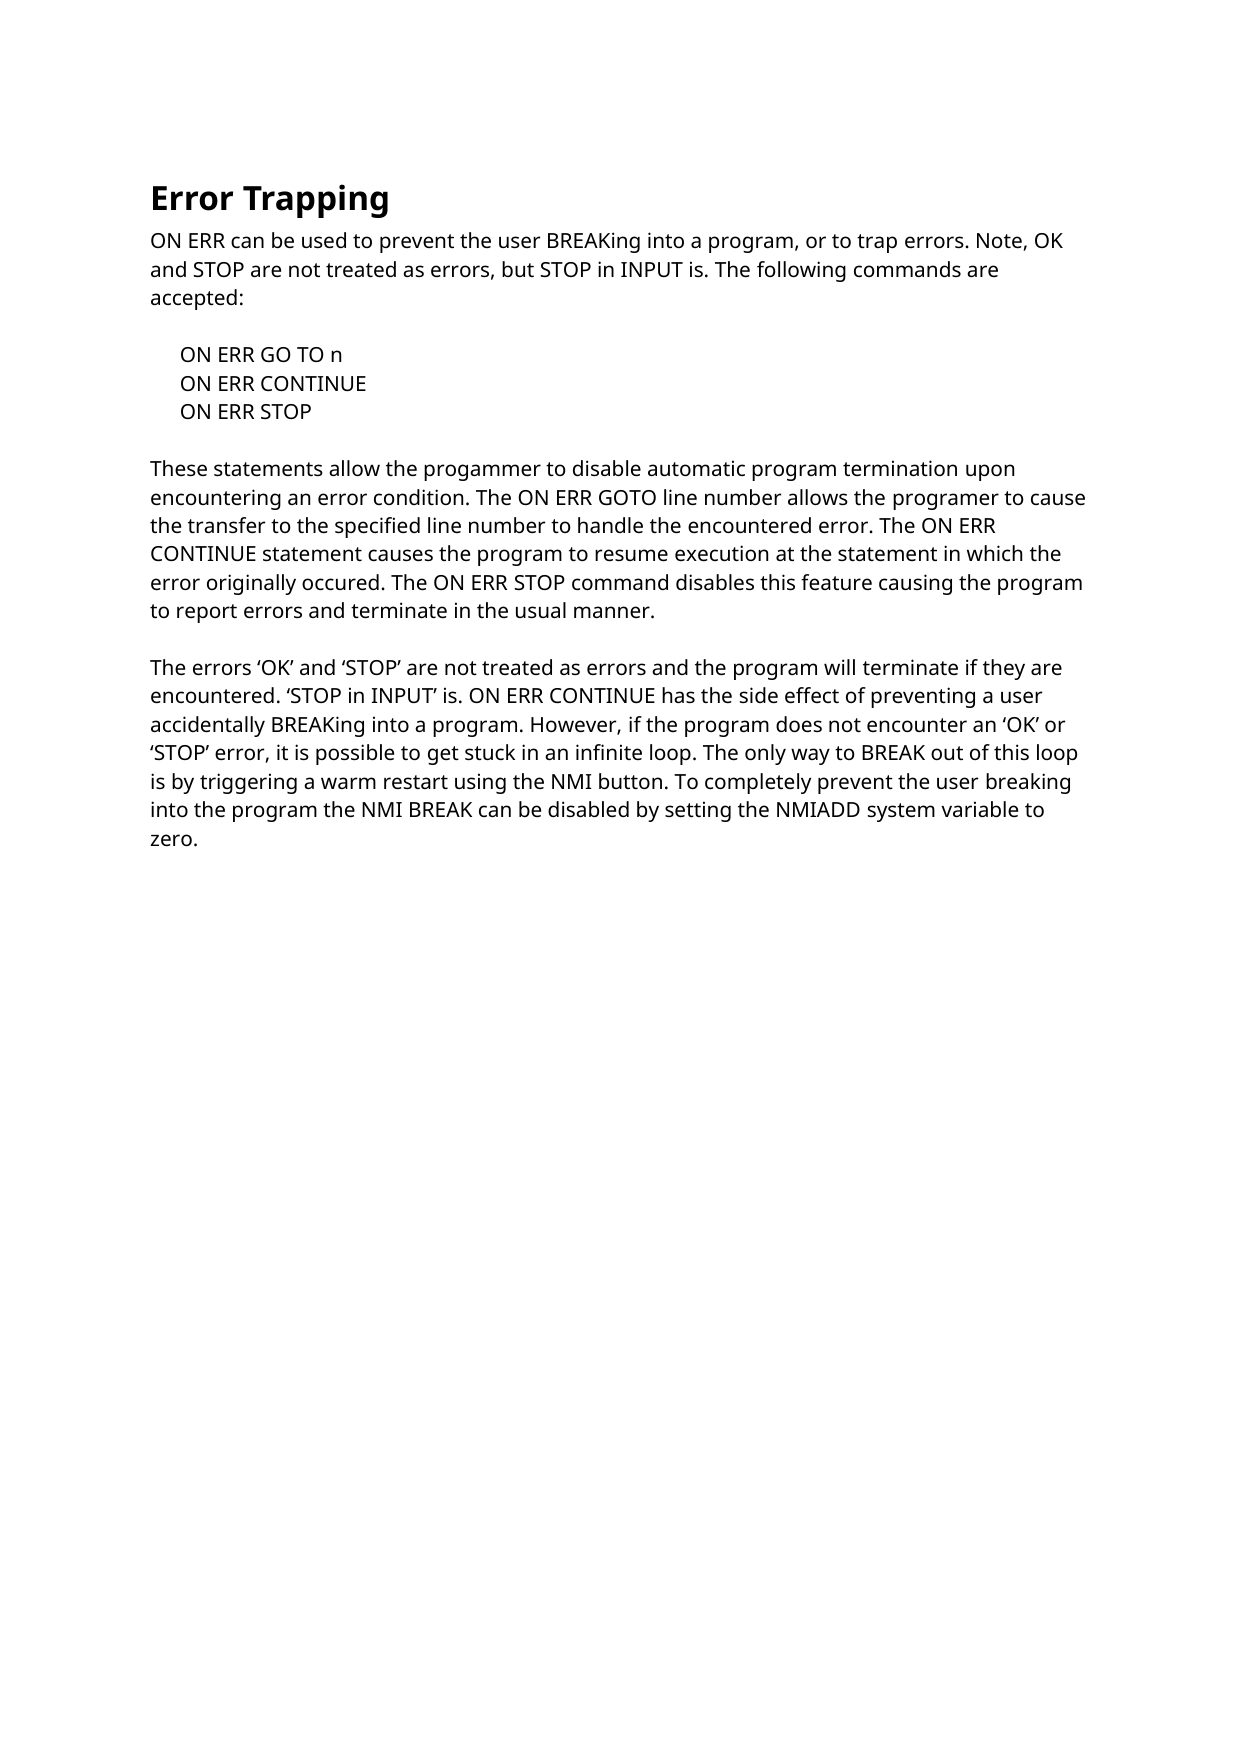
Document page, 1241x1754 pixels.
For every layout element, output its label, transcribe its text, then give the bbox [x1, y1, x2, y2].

text The errors ‘OK’ and ‘STOP’ are not treated as errors and the program will terminate if they are encountered. ‘STOP in INPUT’ is. ON ERR CONTINUE has the side effect of preventing a user accidentally BREAKing into a program. However, if the program does not encounter an ‘OK’ or ‘STOP’ error, it is possible to get stuck in an infinite loop. The only way to BREAK out of this loop is by triggering a warm restart using the NMI button. To completely prevent the user breaking into the program the NMI BREAK can be disabled by setting the NMIADD system variable to zero. [150, 653, 1090, 852]
text ON ERR GO TO n [179, 340, 1090, 369]
text These statements allow the progammer to disable automatic program termination upon encountering an error condition. The ON ERR GOTO line number allows the programer to cause the transfer to the specified line number to handle the encountered error. The ON ERR CONTINUE statement causes the program to resume execution at the statement in which the error originally occured. The ON ERR STOP command disables this feature causing the program to report errors and terminate in the usual manner. [150, 454, 1090, 625]
text ON ERR can be used to prevent the user BREAKing into a program, or to trap errors. Note, OK and STOP are not treated as errors, but STOP in INPUT is. The following commands are accepted: [150, 227, 1090, 312]
text ON ERR STOP [179, 397, 1090, 426]
text ON ERR CONTINUE [179, 369, 1090, 397]
subtitle Error Trapping [150, 175, 1090, 220]
